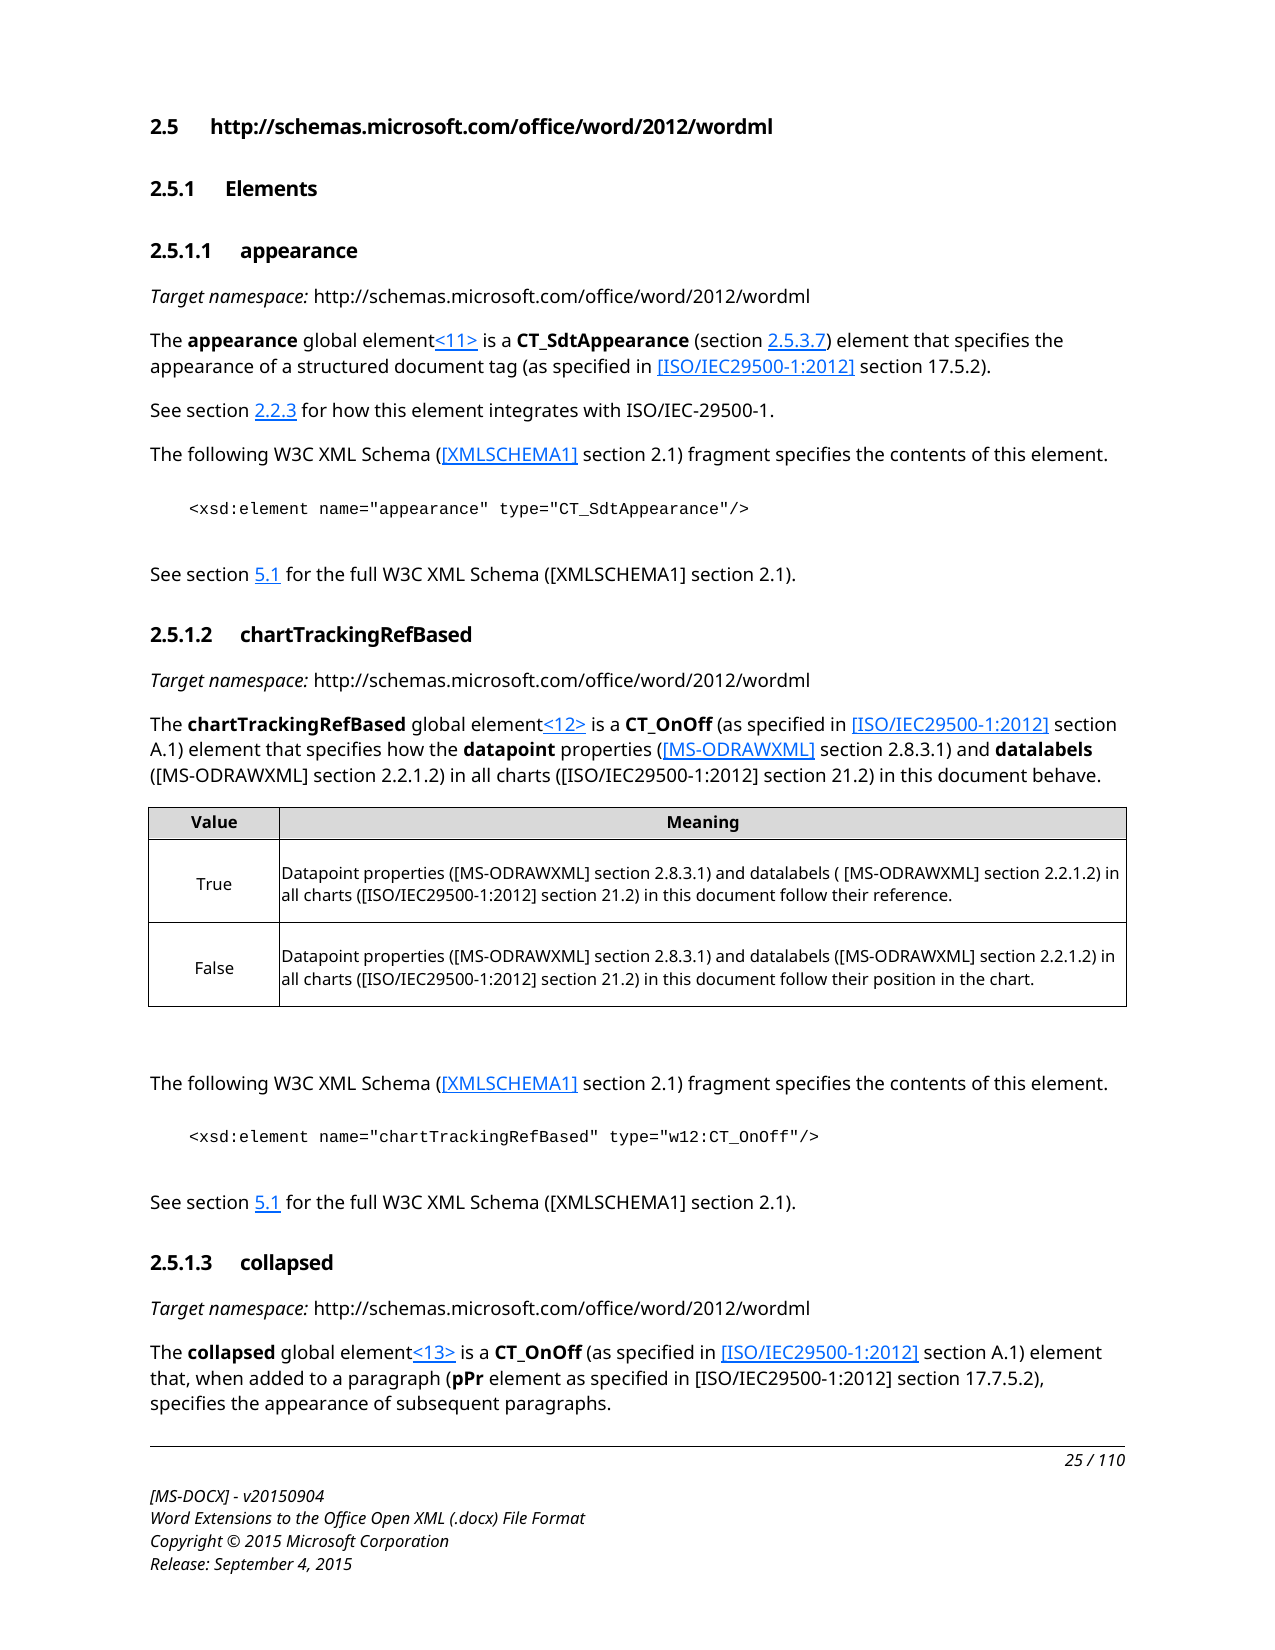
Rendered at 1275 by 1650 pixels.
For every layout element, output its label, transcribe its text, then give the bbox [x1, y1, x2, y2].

text See section 2.2.3 for how this element integrates with ISO/IEC-29500-1. [150, 397, 1125, 423]
text <xsd:element name="chartTrackingRefBased" type="w12:CT_OnOff"/> [175, 1121, 1137, 1158]
subtitle Elements [150, 174, 1125, 203]
text Target namespace: http://schemas.microsoft.com/office/word/2012/wordml [150, 667, 1125, 692]
text The chartTrackingRefBased global element<12> is a CT_OnOff (as specified in [ISO/IEC29500-1:2012] section A.1) element that specifies how the datapoint properties ([MS-ODRAWXML] section 2.8.3.1) and datalabels ([MS-ODRAWXML] section 2.2.1.2) in all charts ([ISO/IEC29500-1:2012] section 21.2) in this document behave. [150, 711, 1125, 788]
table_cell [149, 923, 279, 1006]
text See section 5.1 for the full W3C XML Schema ([XMLSCHEMA1] section 2.1). [150, 1189, 1125, 1215]
text See section 5.1 for the full W3C XML Schema ([XMLSCHEMA1] section 2.1). [150, 561, 1125, 586]
subtitle chartTrackingRefBased [150, 620, 1125, 648]
subtitle http://schemas.microsoft.com/office/word/2012/wordml [150, 112, 1125, 141]
text Target namespace: http://schemas.microsoft.com/office/word/2012/wordml [150, 283, 1125, 309]
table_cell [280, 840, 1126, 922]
text Target namespace: http://schemas.microsoft.com/office/word/2012/wordml [150, 1295, 1125, 1321]
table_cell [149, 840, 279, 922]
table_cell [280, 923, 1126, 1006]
text The appearance global element<11> is a CT_SdtAppearance (section 2.5.3.7) element that specifies the appearance of a structured document tag (as specified in [ISO/IEC29500-1:2012] section 17.5.2). [150, 327, 1125, 378]
subtitle appearance [150, 236, 1125, 264]
subtitle collapsed [150, 1248, 1125, 1277]
text <xsd:element name="appearance" type="CT_SdtAppearance"/> [175, 492, 1137, 530]
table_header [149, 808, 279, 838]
text The collapsed global element<13> is a CT_OnOff (as specified in [ISO/IEC29500-1:2012] section A.1) element that, when added to a paragraph (pPr element as specified in [ISO/IEC29500-1:2012] section 17.7.5.2), specifies the appearance of subsequent paragraphs. [150, 1340, 1125, 1416]
text The following W3C XML Schema ([XMLSCHEMA1] section 2.1) fragment specifies the contents of this element. [150, 442, 1125, 467]
text The following W3C XML Schema ([XMLSCHEMA1] section 2.1) fragment specifies the contents of this element. [150, 1070, 1125, 1096]
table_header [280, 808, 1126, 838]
